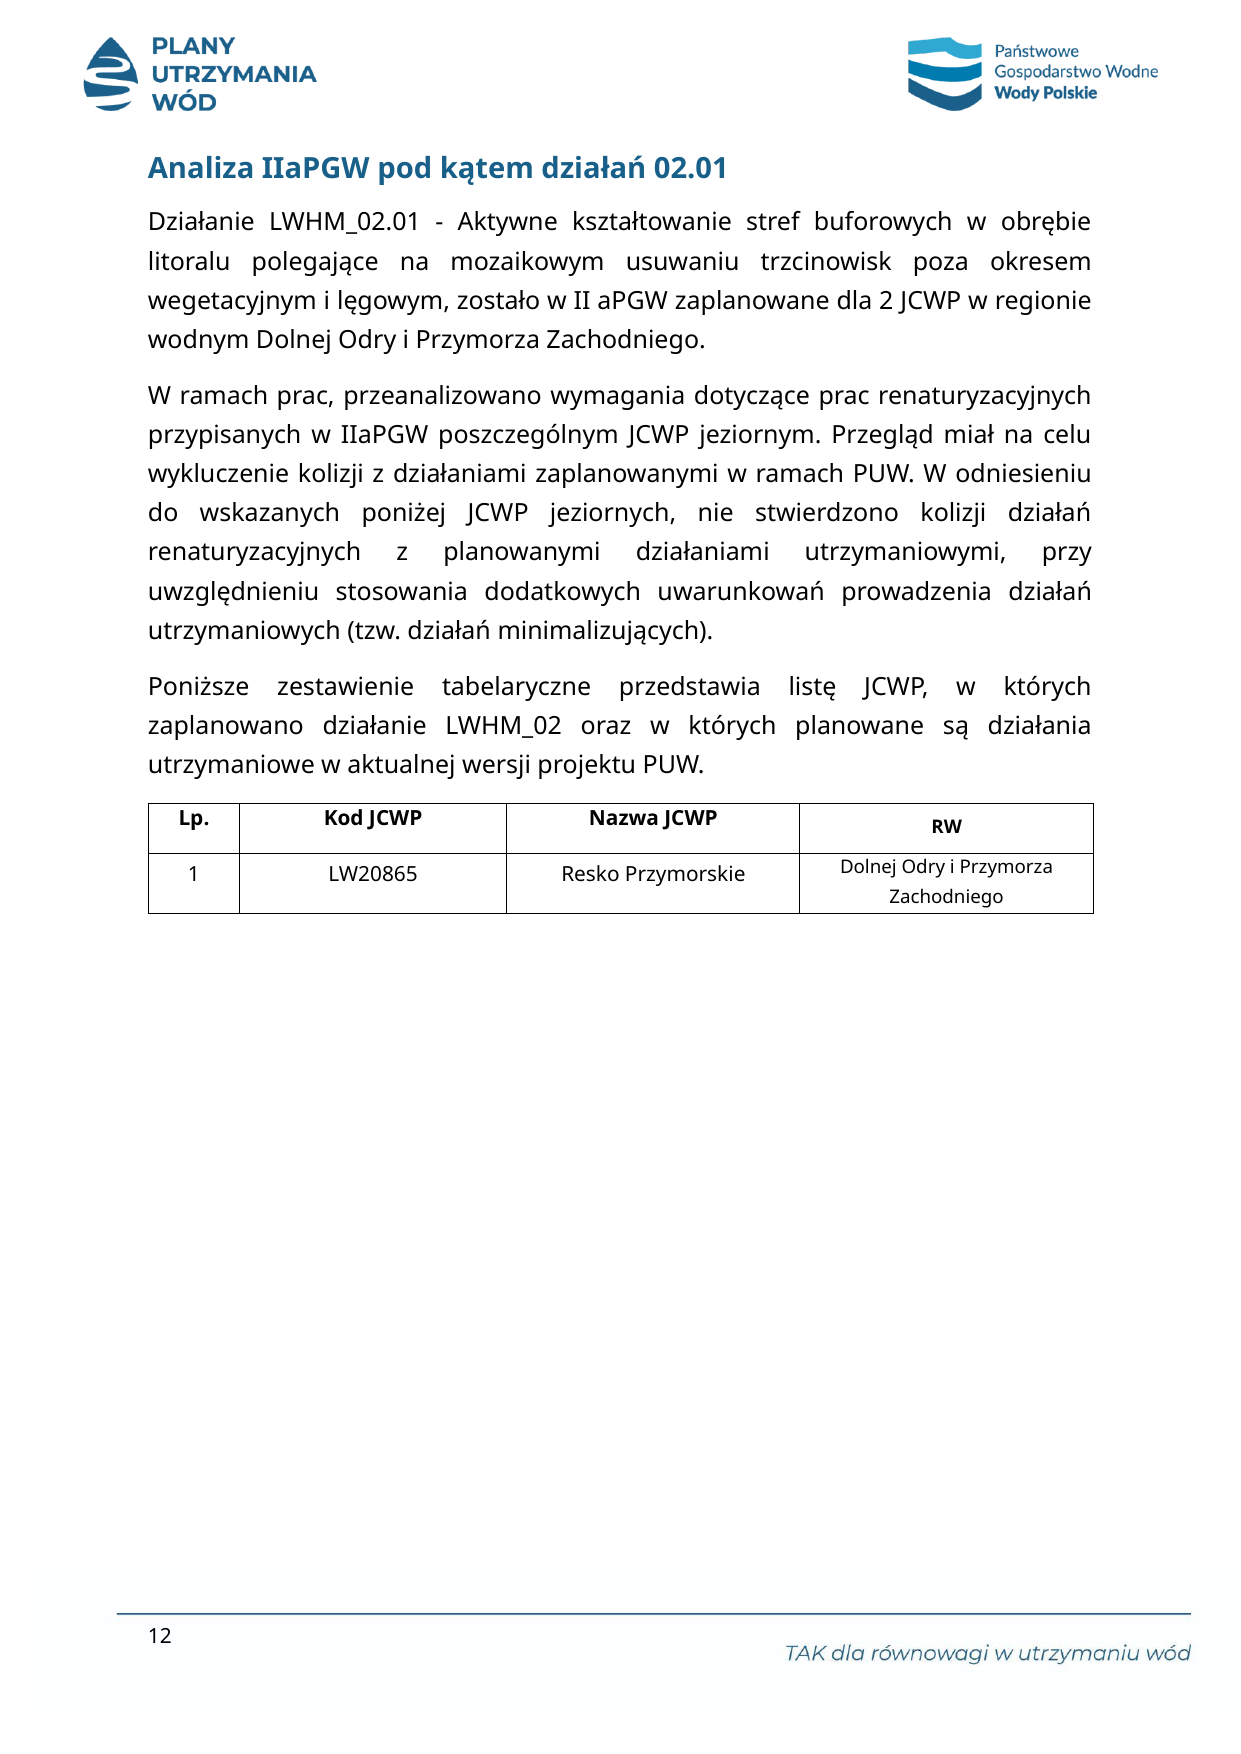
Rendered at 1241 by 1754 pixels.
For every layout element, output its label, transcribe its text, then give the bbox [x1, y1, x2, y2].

table_header Nazwa JCWP [507, 804, 799, 853]
text Działanie LWHM_02.01 - Aktywne kształtowanie stref buforowych w obrębie litoralu polegające na mozaikowym usuwaniu trzcinowisk poza okresem wegetacyjnym i lęgowym, zostało w II aPGW zaplanowane dla 2 JCWP w regionie wodnym Dolnej Odry i Przymorza Zachodniego. [148, 204, 1092, 356]
picture [33, 1564, 1241, 1715]
table_cell Resko Przymorskie [507, 854, 799, 913]
text W ramach prac, przeanalizowano wymagania dotyczące prac renaturyzacyjnych przypisanych w IIaPGW poszczególnym JCWP jeziornym. Przegląd miał na celu wykluczenie kolizji z działaniami zaplanowanymi w ramach PUW. W odniesieniu do wskazanych poniżej JCWP jeziornych, nie stwierdzono kolizji działań renaturyzacyjnych z planowanymi działaniami utrzymaniowymi, przy uwzględnieniu stosowania dodatkowych uwarunkowań prowadzenia działań utrzymaniowych (tzw. działań minimalizujących). [148, 377, 1092, 646]
table_header Kod JCWP [240, 804, 506, 853]
text Analiza IIaPGW pod kątem działań 02.01 [148, 148, 1092, 187]
table_cell 1 [149, 854, 239, 913]
table_header Lp. [149, 804, 239, 853]
text Poniższe zestawienie tabelaryczne przedstawia listę JCWP, w których zaplanowano działanie LWHM_02 oraz w których planowane są działania utrzymaniowe w aktualnej wersji projektu PUW. [148, 668, 1092, 781]
table_header RW [800, 804, 1093, 853]
table_cell LW20865 [240, 854, 506, 913]
picture [0, 0, 1241, 149]
table_cell Dolnej Odry i Przymorza Zachodniego [800, 854, 1093, 913]
